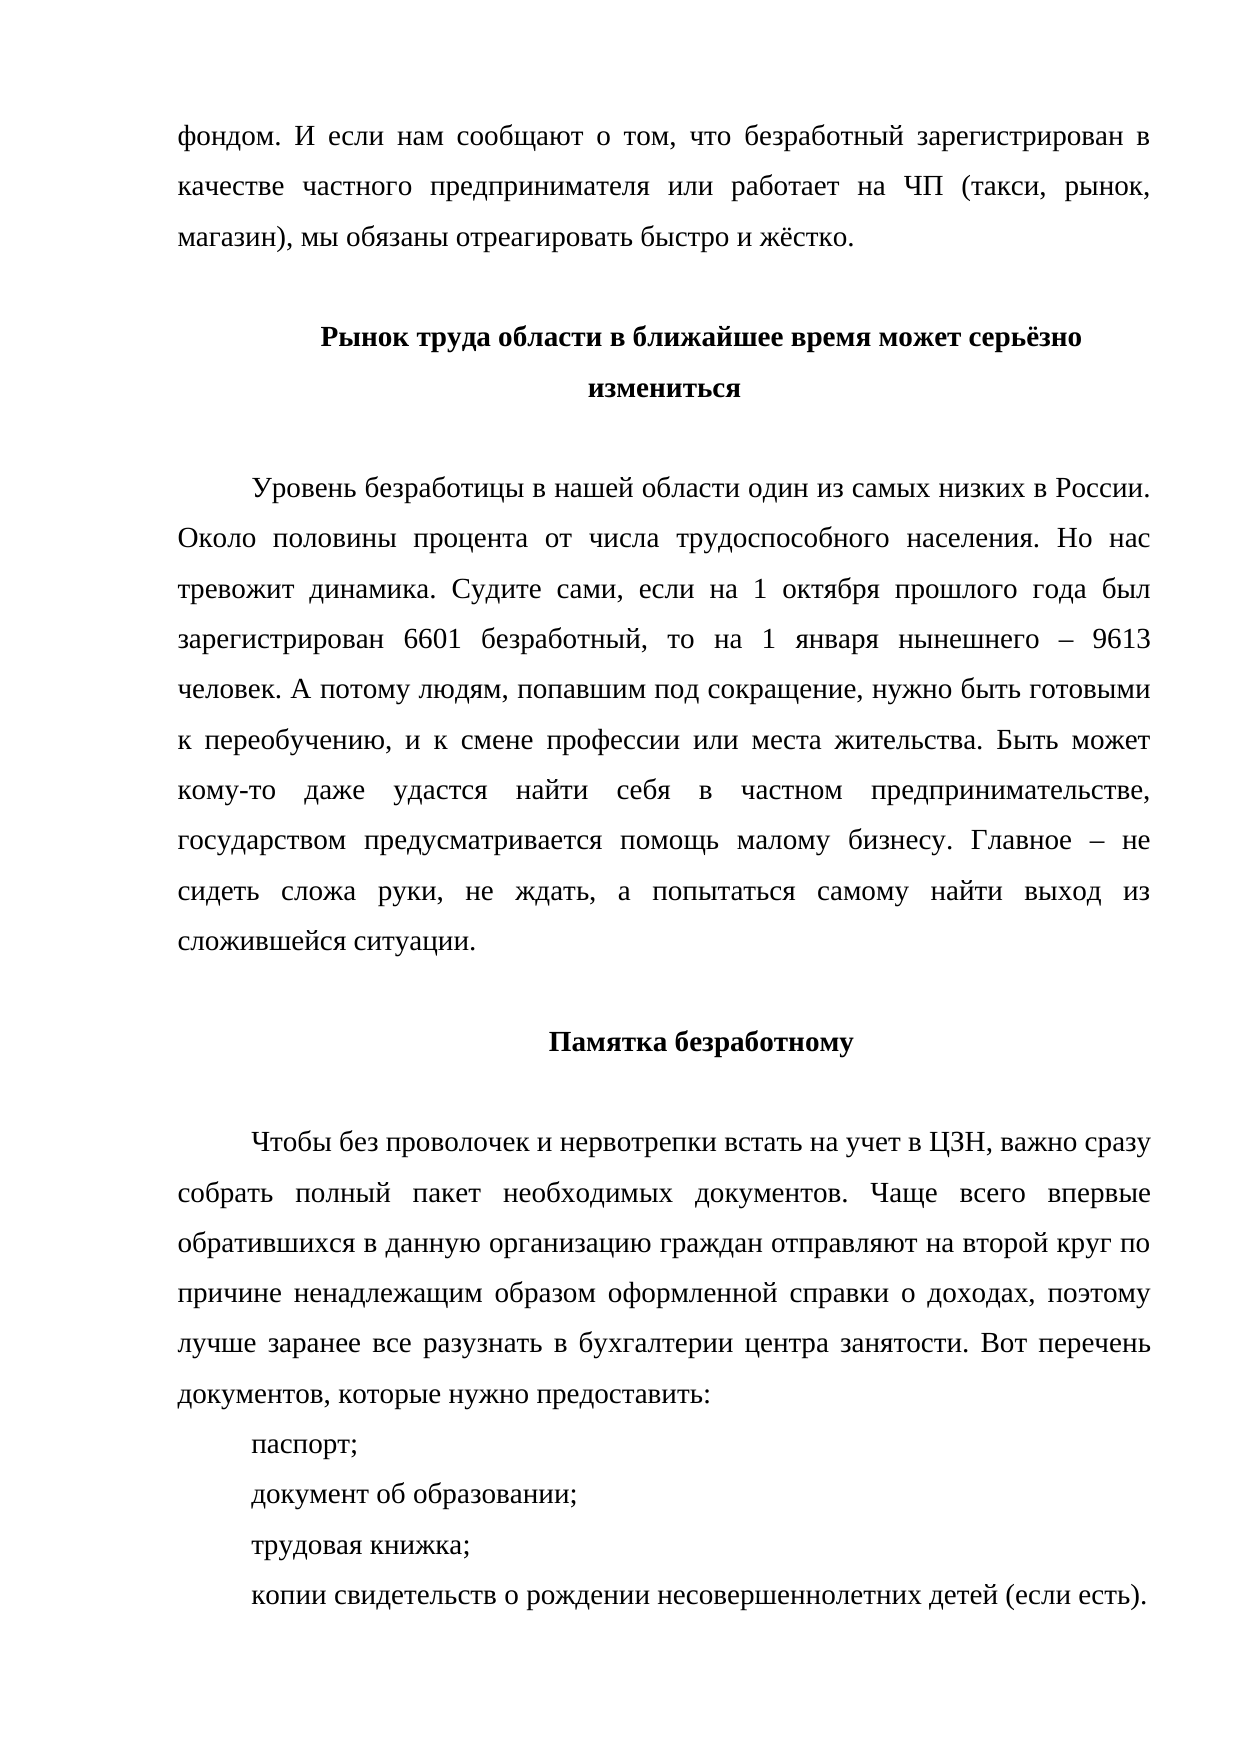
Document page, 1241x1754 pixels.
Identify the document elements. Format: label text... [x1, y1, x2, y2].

text трудовая книжка; [177, 1527, 1152, 1560]
text Памятка безработному [177, 1024, 1152, 1057]
text паспорт; [177, 1426, 1152, 1460]
text Уровень безработицы в нашей области один из самых низких в России. Около половины процента от числа трудоспособного населения. Но нас тревожит динамика. Судите сами, если на 1 октября прошлого года был зарегистрирован 6601 безработный, то на 1 января нынешнего – 9613 человек. А потому людям, попавшим под сокращение, нужно быть готовыми к переобучению, и к смене профессии или места жительства. Быть может кому-то даже удастся найти себя в частном предпринимательстве, государством предусматривается помощь малому бизнесу. Главное – не сидеть сложа руки, не ждать, а попытаться самому найти выход из сложившейся ситуации. [177, 470, 1152, 957]
text Чтобы без проволочек и нервотрепки встать на учет в ЦЗН, важно сразу собрать полный пакет необходимых документов. Чаще всего впервые обратившихся в данную организацию граждан отправляют на второй круг по причине ненадлежащим образом оформленной справки о доходах, поэтому лучше заранее все разузнать в бухгалтерии центра занятости. Вот перечень документов, которые нужно предоставить: [177, 1124, 1152, 1409]
text Рынок труда области в ближайшее время может серьёзно измениться [177, 319, 1152, 403]
text документ об образовании; [177, 1477, 1152, 1510]
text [177, 118, 1152, 252]
text копии свидетельств о рождении несовершеннолетних детей (если есть). [177, 1577, 1152, 1611]
